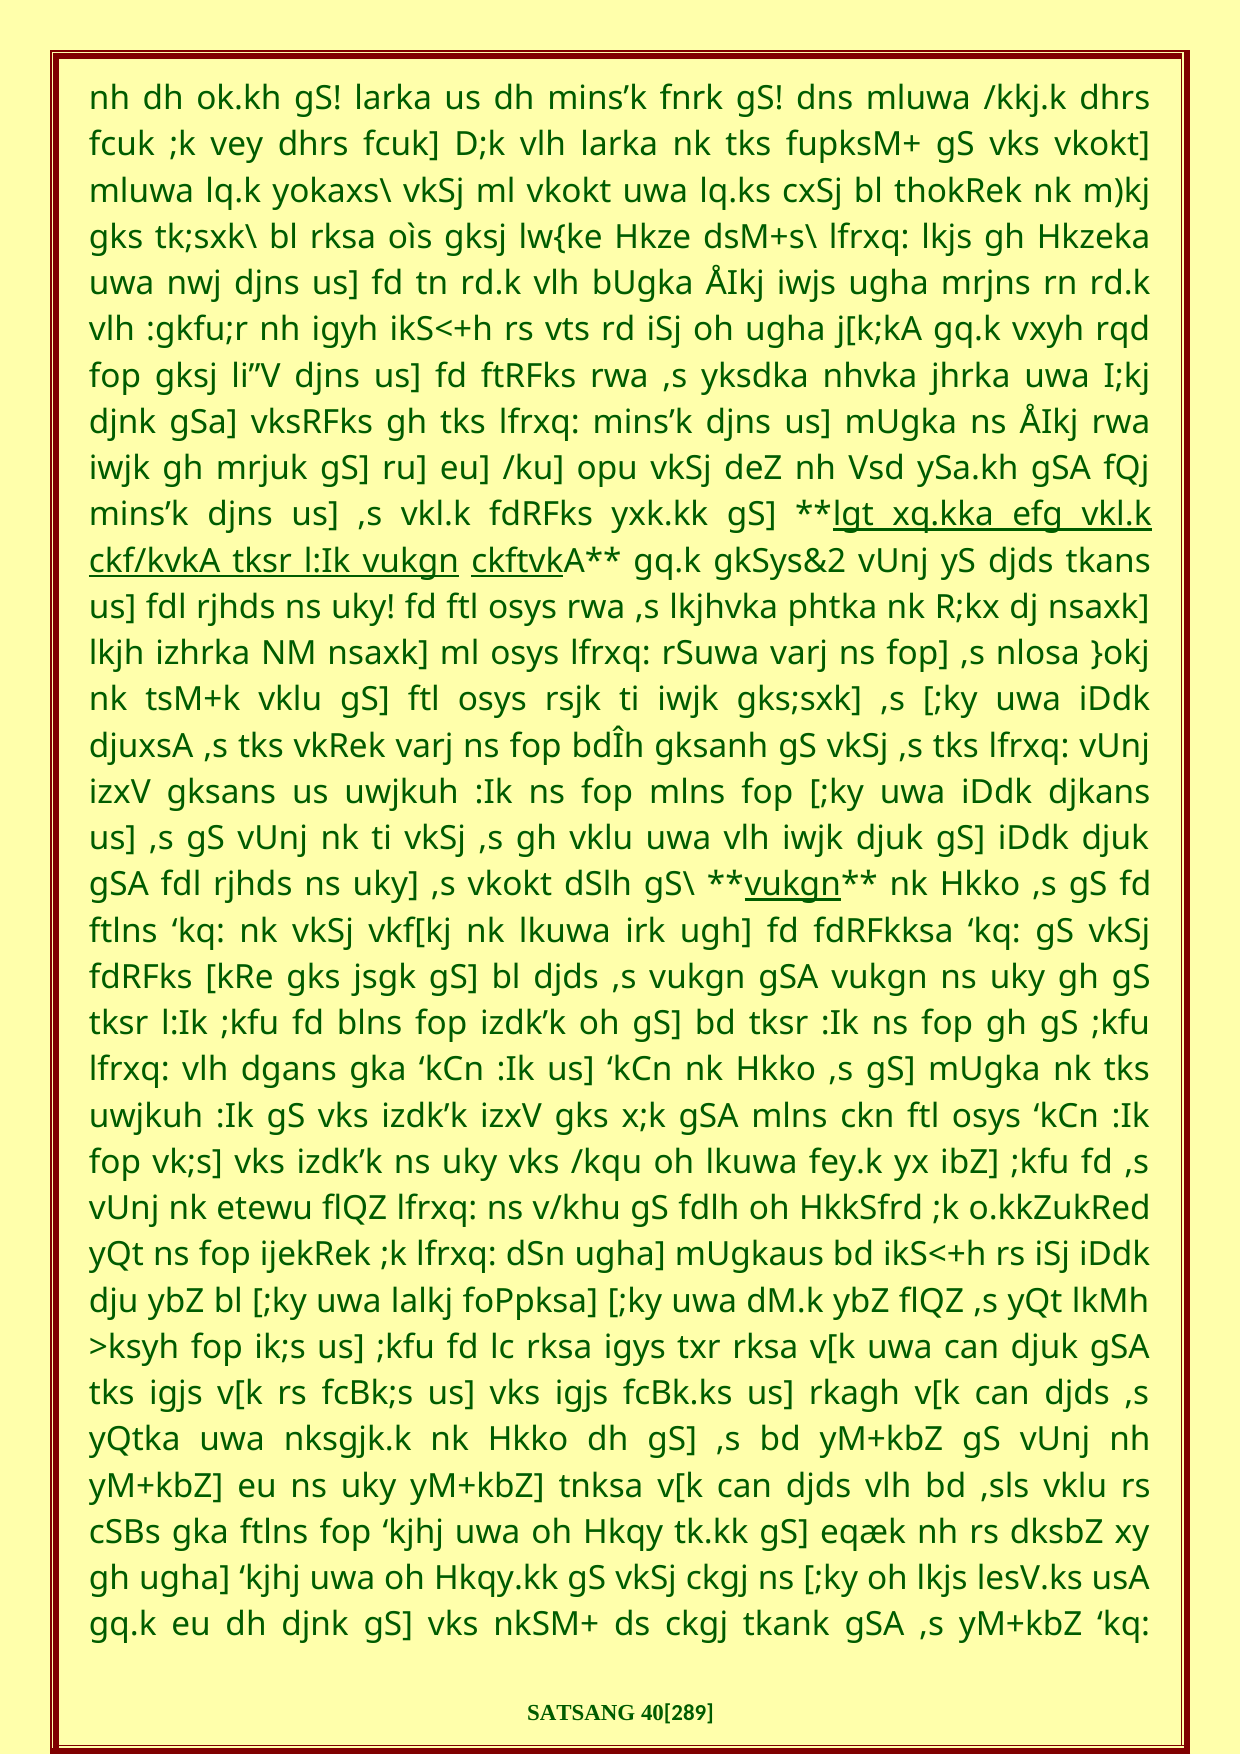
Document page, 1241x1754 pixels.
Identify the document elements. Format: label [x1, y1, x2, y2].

text [89, 74, 1152, 1646]
